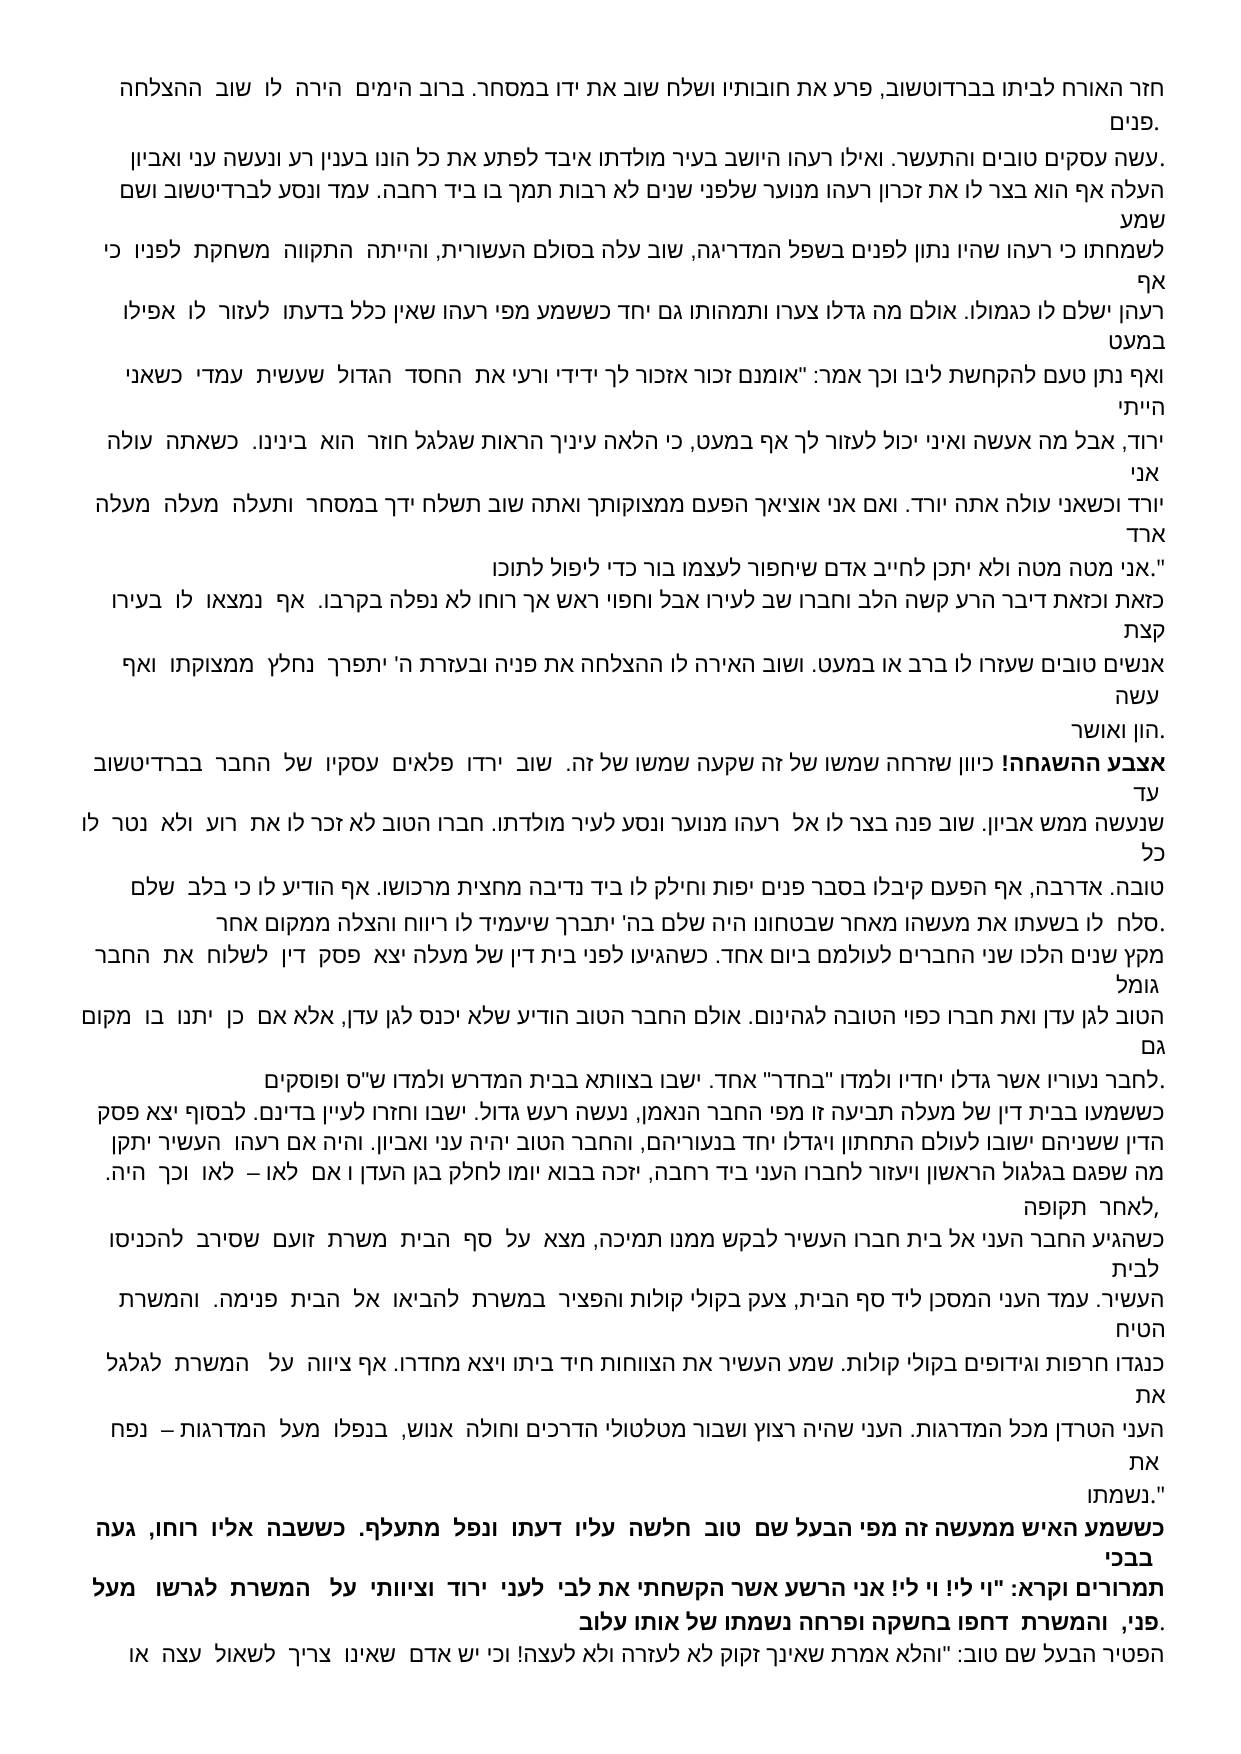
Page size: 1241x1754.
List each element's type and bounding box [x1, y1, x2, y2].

text [75, 75, 1165, 1667]
